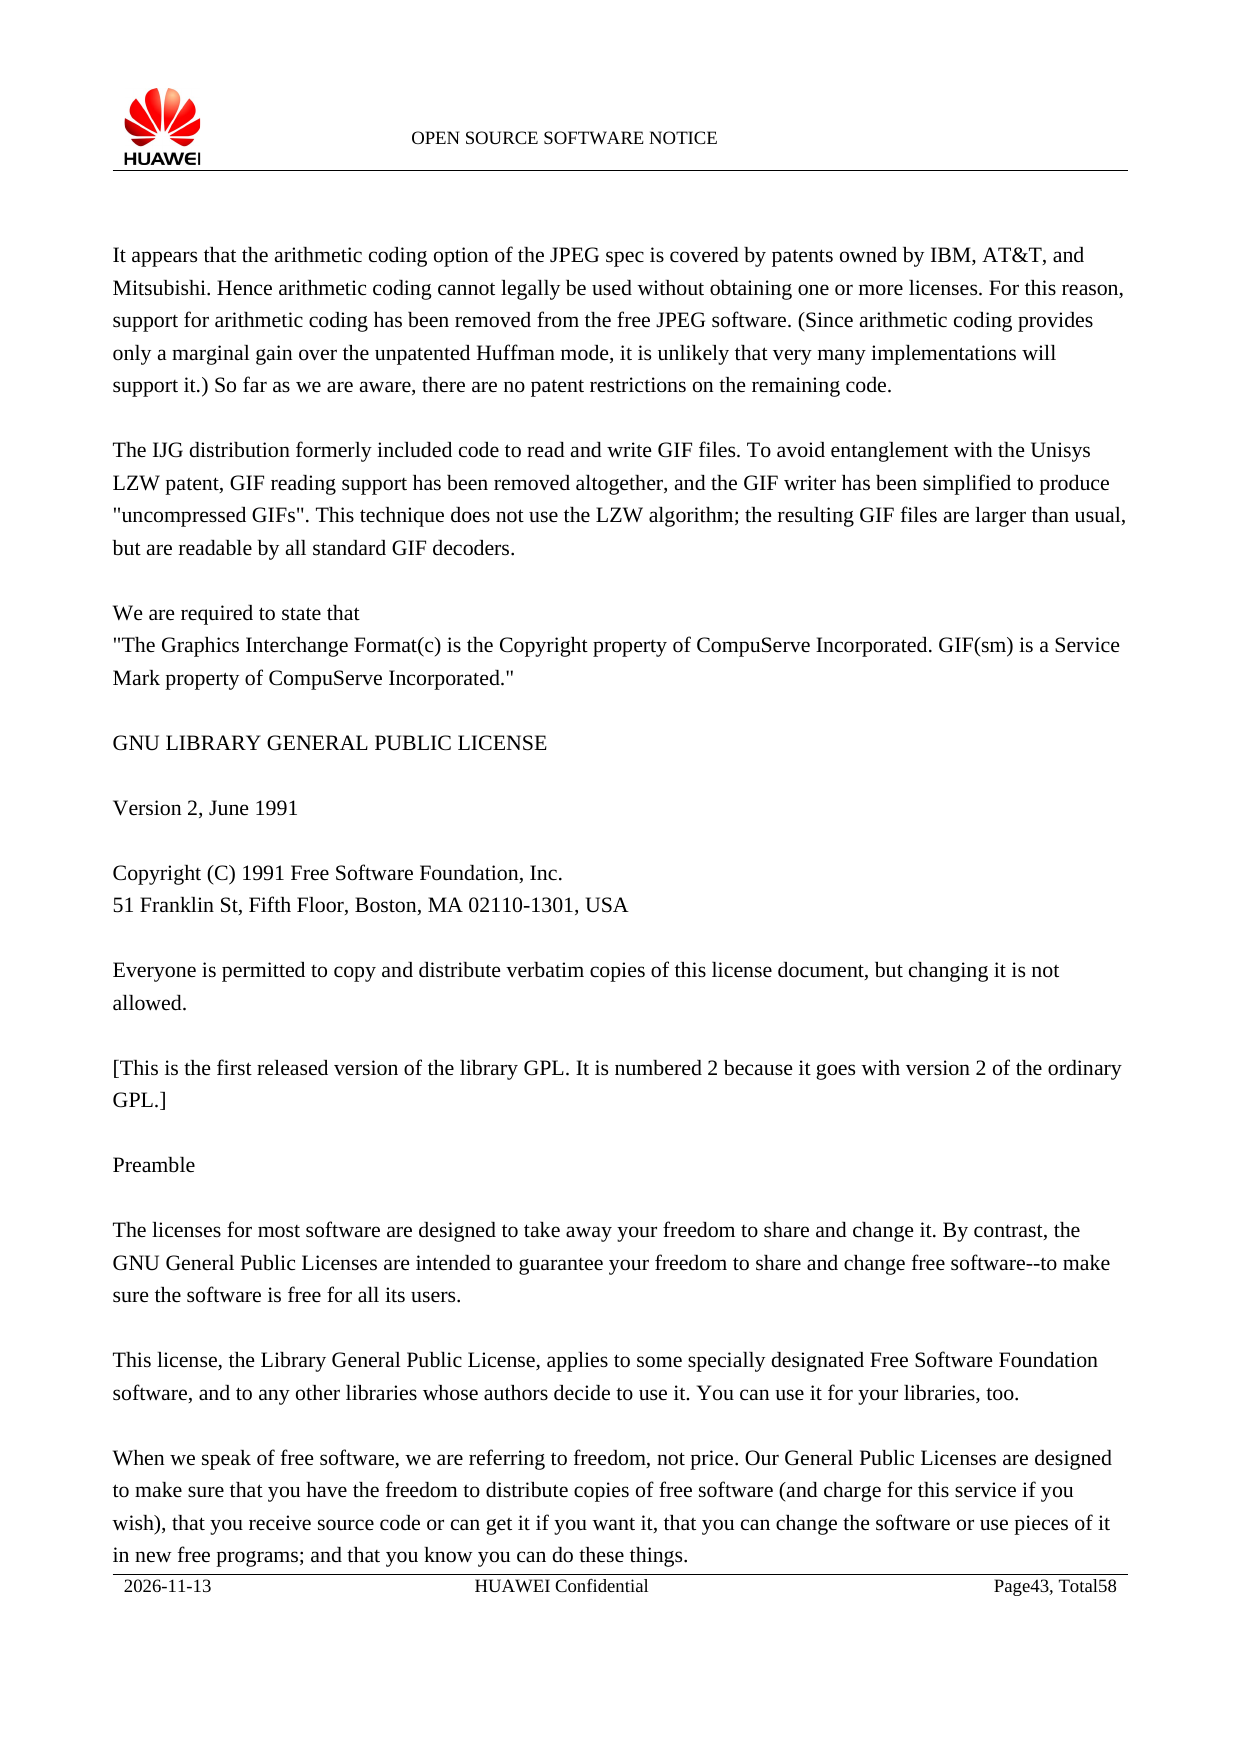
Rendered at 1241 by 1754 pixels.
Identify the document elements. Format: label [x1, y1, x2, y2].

picture [124, 88, 201, 165]
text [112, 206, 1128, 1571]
